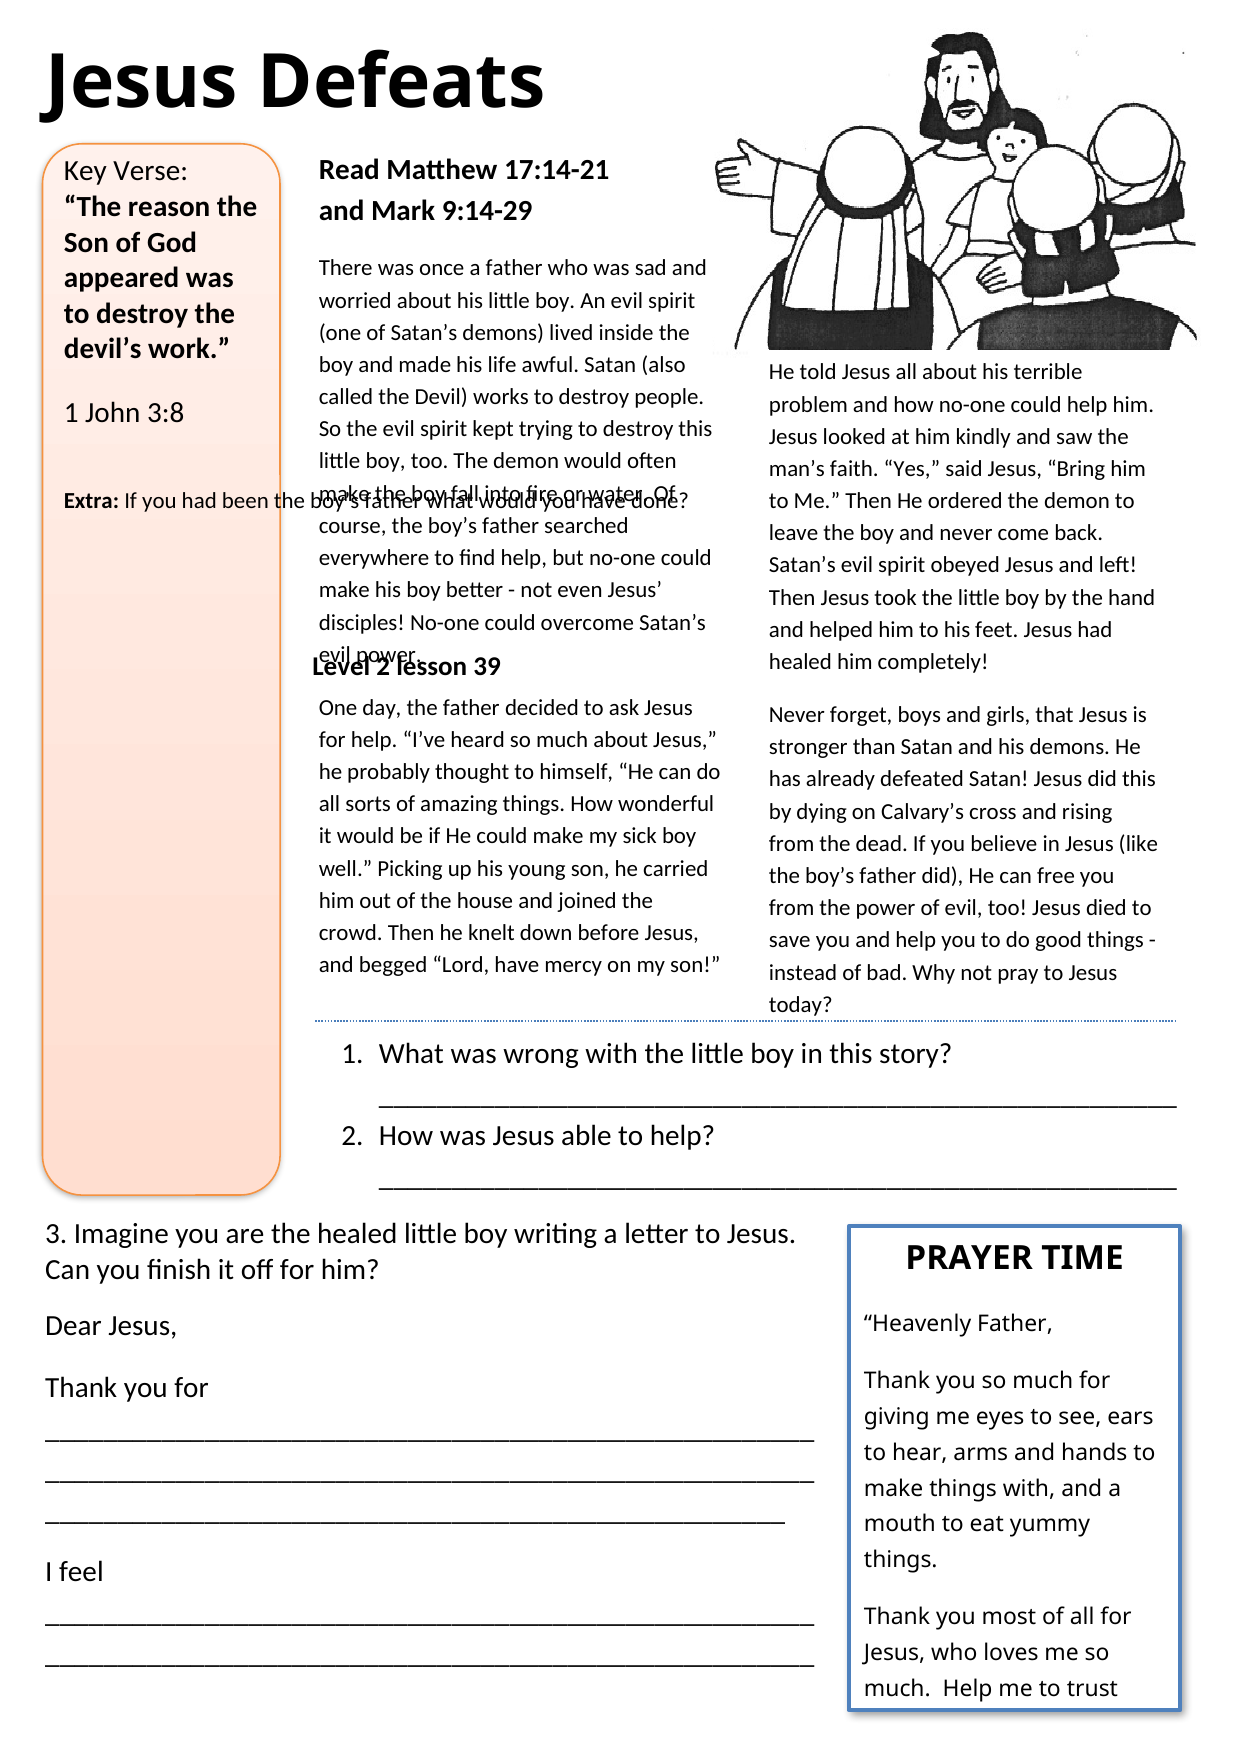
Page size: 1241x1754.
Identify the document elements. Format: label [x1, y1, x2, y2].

picture [712, 28, 1205, 366]
